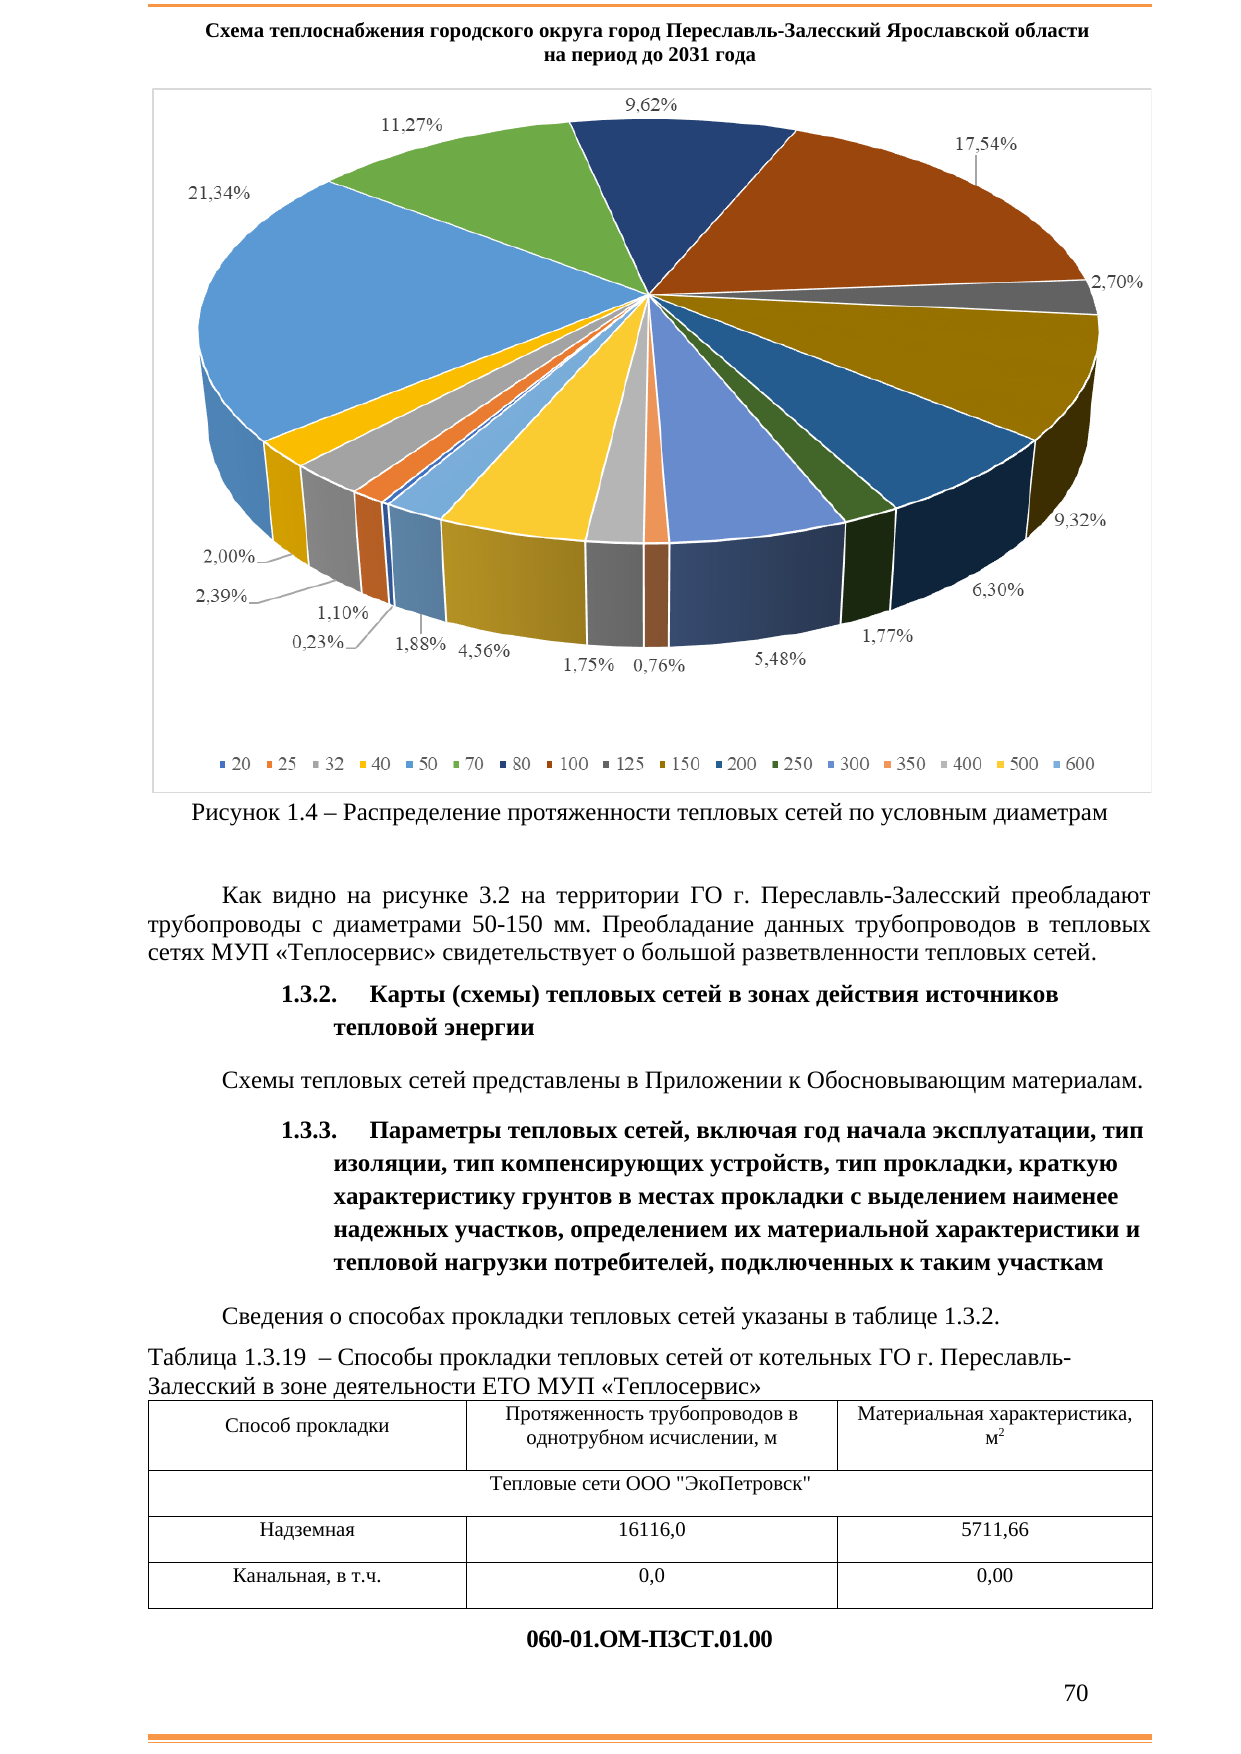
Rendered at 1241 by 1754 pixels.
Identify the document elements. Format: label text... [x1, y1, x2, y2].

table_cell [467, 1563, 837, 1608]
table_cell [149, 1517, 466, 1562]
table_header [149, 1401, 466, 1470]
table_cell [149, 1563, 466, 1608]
picture [147, 88, 1152, 793]
subtitle Карты (схемы) тепловых сетей в зонах действия источников тепловой энергии [281, 979, 1152, 1040]
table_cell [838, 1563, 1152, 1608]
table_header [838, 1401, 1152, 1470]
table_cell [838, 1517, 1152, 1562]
text Схемы тепловых сетей представлены в Приложении к Обосновывающим материалам. [148, 1066, 1152, 1094]
text Таблица . – Способы прокладки тепловых сетей от котельных ГО г. Переславль-Залесский в зоне деятельности ЕТО МУП «Теплосервис» [148, 1342, 1152, 1400]
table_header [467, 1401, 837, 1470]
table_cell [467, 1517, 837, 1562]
subtitle Параметры тепловых сетей, включая год начала эксплуатации, тип изоляции, тип компенсирующих устройств, тип прокладки, краткую характеристику грунтов в местах прокладки с выделением наименее надежных участков, определением их материальной характеристики и тепловой нагрузки потребителей, подключенных к таким участкам [281, 1115, 1152, 1276]
text Рисунок 1.4 – Распределение протяженности тепловых сетей по условным диаметрам [148, 797, 1152, 826]
text Как видно на рисунке 3.2 на территории ГО г. Переславль-Залесский преобладают трубопроводы с диаметрами 50-150 мм. Преобладание данных трубопроводов в тепловых сетях МУП «Теплосервис» свидетельствует о большой разветвленности тепловых сетей. [148, 880, 1152, 966]
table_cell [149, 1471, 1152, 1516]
text Сведения о способах прокладки тепловых сетей указаны в таблице 1.3.2. [148, 1301, 1167, 1330]
